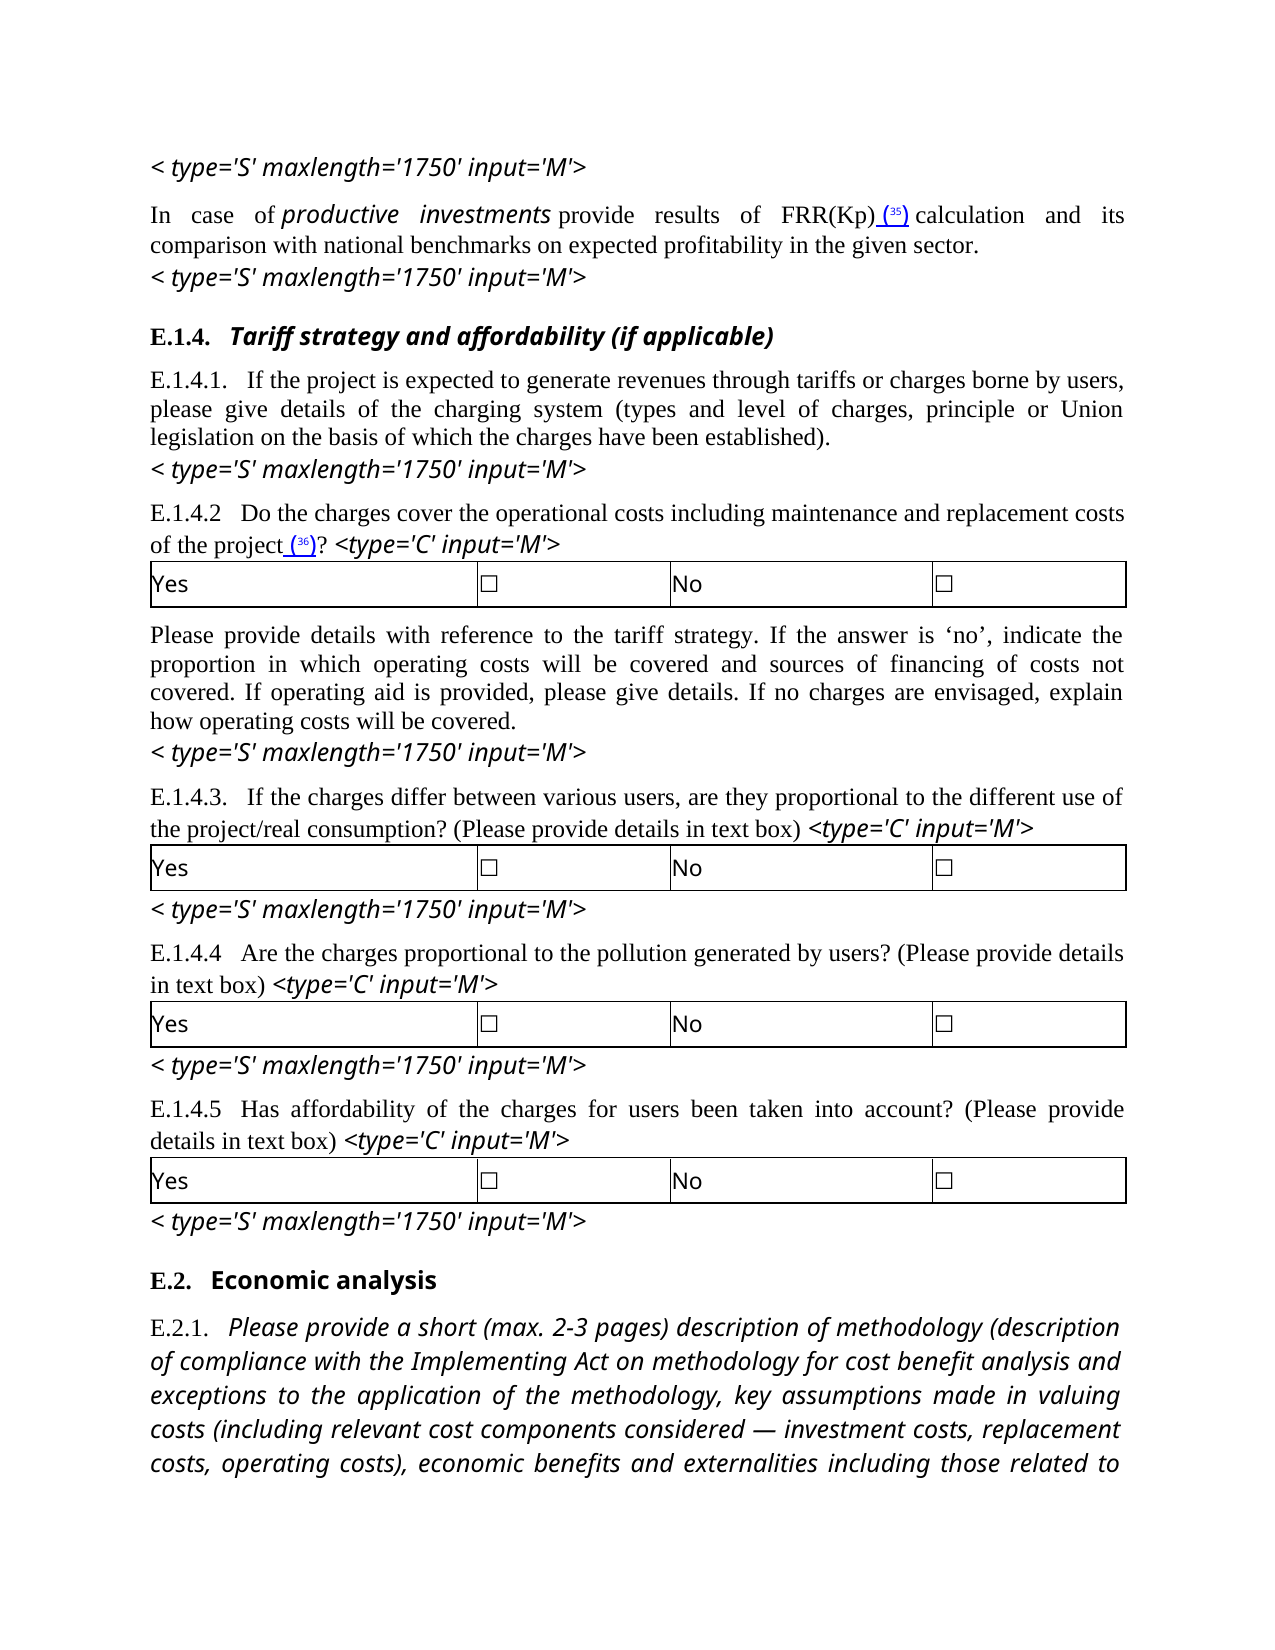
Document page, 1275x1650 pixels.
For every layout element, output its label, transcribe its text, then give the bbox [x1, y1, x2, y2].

text Please provide details with reference to the tariff strategy. If the answer is ‘no’, indicate the proportion in which operating costs will be covered and sources of financing of costs not covered. If operating aid is provided, please give details. If no charges are envisaged, explain how operating costs will be covered. [150, 620, 1125, 735]
text E.1.4.2 Do the charges cover the operational costs including maintenance and replacement costs of the project (36)? <type='C' input='M'> [150, 498, 1125, 561]
text < type='S' maxlength='1750' input='M'> [150, 150, 1125, 184]
table_header ☐ [933, 1002, 1125, 1046]
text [150, 1309, 1125, 1480]
table_header ☐ [478, 562, 670, 606]
table_header ☐ [478, 846, 670, 890]
table_header No [671, 1158, 932, 1202]
table_header Yes [152, 1002, 477, 1046]
text E.1.4.4 Are the charges proportional to the pollution generated by users? (Please provide details in text box) <type='C' input='M'> [150, 938, 1125, 1001]
table_header ☐ [478, 1158, 670, 1202]
text < type='S' maxlength='1750' input='M'> [150, 259, 1125, 293]
table_header Yes [152, 846, 477, 890]
table_header Yes [152, 562, 477, 606]
text < type='S' maxlength='1750' input='M'> [150, 451, 1125, 485]
table_header ☐ [933, 1158, 1125, 1202]
text E.1.4. Tariff strategy and affordability (if applicable) [150, 318, 1125, 352]
table_header No [671, 1002, 932, 1046]
table_header No [671, 846, 932, 890]
text < type='S' maxlength='1750' input='M'> [150, 1048, 1125, 1082]
text < type='S' maxlength='1750' input='M'> [150, 1204, 1125, 1238]
table_header Yes [152, 1158, 477, 1202]
table_header ☐ [933, 562, 1125, 606]
text < type='S' maxlength='1750' input='M'> [150, 891, 1125, 925]
table_header ☐ [478, 1002, 670, 1046]
text In case of productive investments provide results of FRR(Kp) (35) calculation and its comparison with national benchmarks on expected profitability in the given sector. [150, 197, 1125, 259]
text < type='S' maxlength='1750' input='M'> [150, 735, 1125, 769]
text E.1.4.5 Has affordability of the charges for users been taken into account? (Please provide details in text box) <type='C' input='M'> [150, 1094, 1125, 1157]
text E.1.4.1. If the project is expected to generate revenues through tariffs or charges borne by users, please give details of the charging system (types and level of charges, principle or Union legislation on the basis of which the charges have been established). [150, 365, 1125, 451]
table_header ☐ [933, 846, 1125, 890]
table_header No [671, 562, 932, 606]
text E.2. Economic analysis [150, 1263, 1125, 1297]
text E.1.4.3. If the charges differ between various users, are they proportional to the different use of the project/real consumption? (Please provide details in text box) <type='C' input='M'> [150, 782, 1125, 844]
